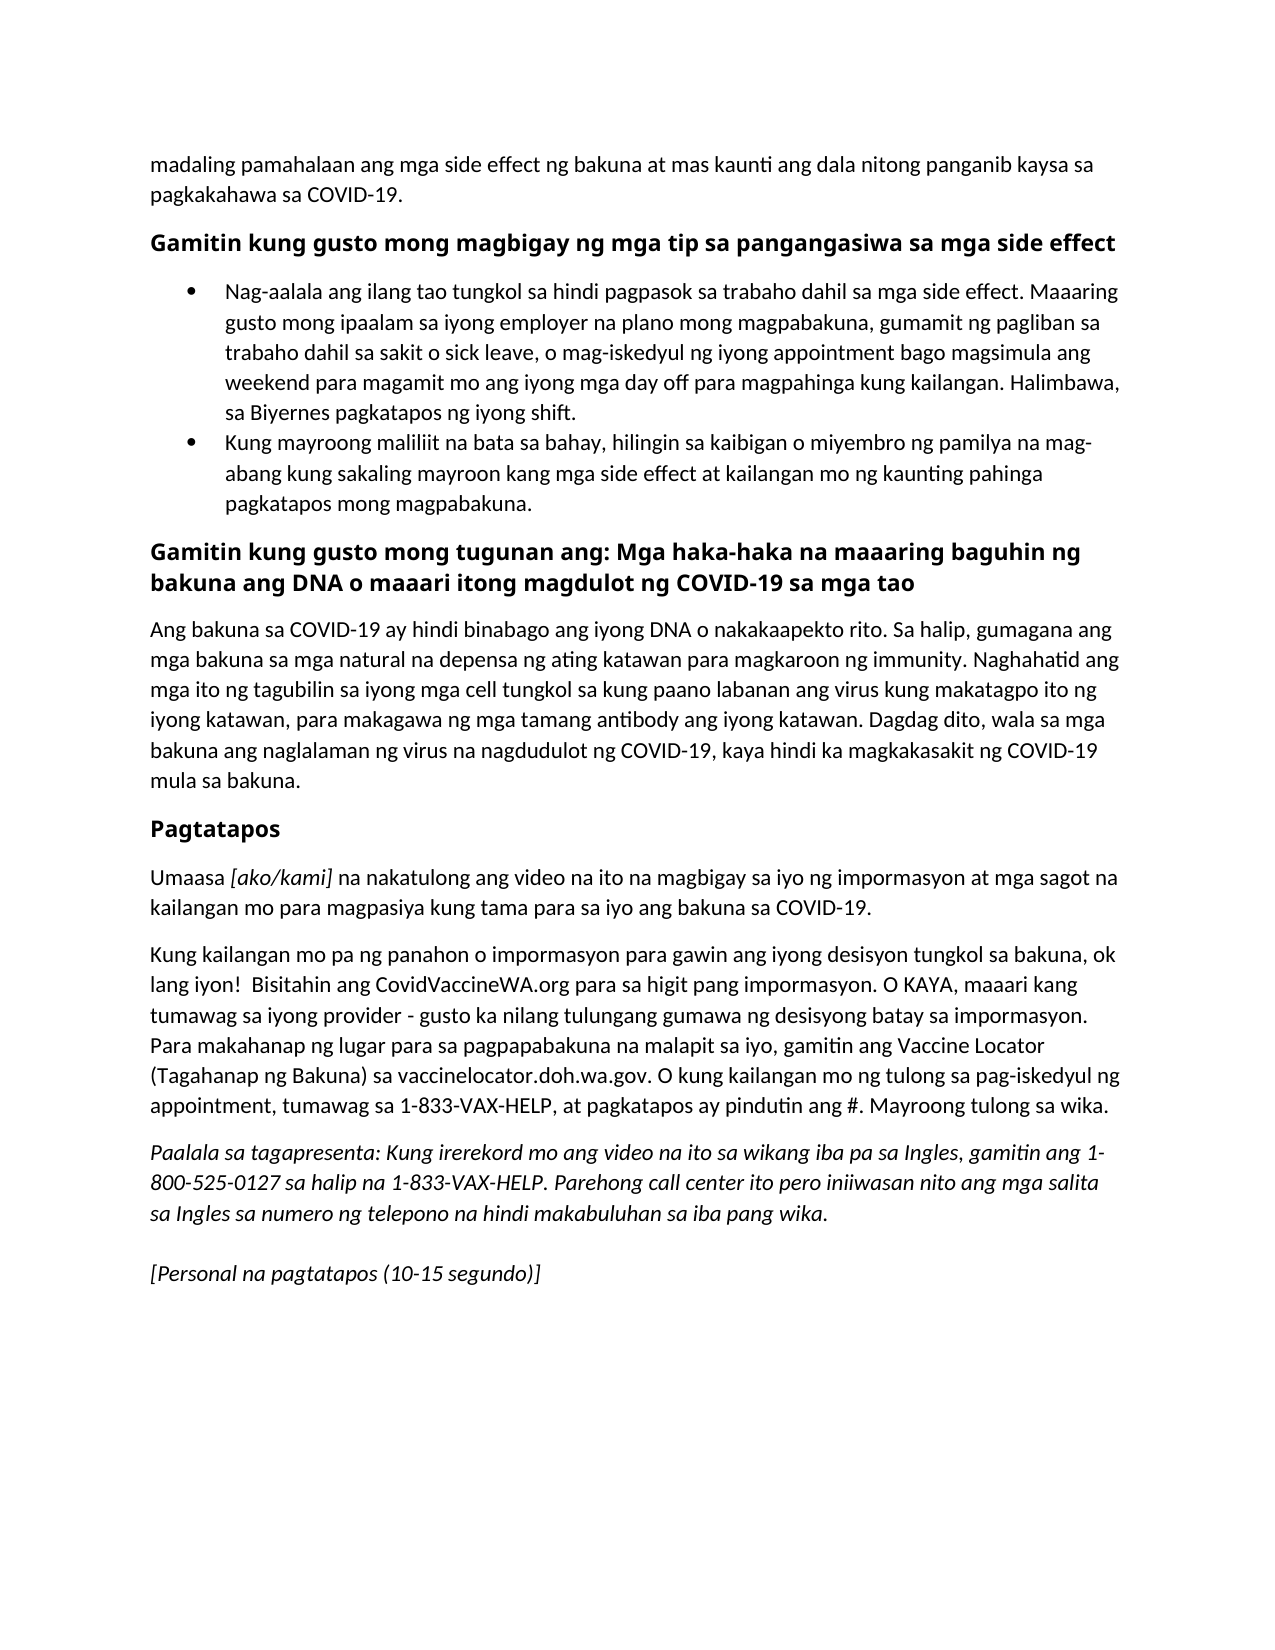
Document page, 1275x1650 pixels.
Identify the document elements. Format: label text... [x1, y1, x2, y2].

list Nag-aalala ang ilang tao tungkol sa hindi pagpasok sa trabaho dahil sa mga side effect. Maaaring gusto mong ipaalam sa iyong employer na plano mong magpabakuna, gumamit ng pagliban sa trabaho dahil sa sakit o sick leave, o mag-iskedyul ng iyong appointment bago magsimula ang weekend para magamit mo ang iyong mga day off para magpahinga kung kailangan. Halimbawa, sa Biyernes pagkatapos ng iyong shift. [187, 277, 1125, 426]
text Umaasa [ako/kami] na nakatulong ang video na ito na magbigay sa iyo ng impormasyon at mga sagot na kailangan mo para magpasiya kung tama para sa iyo ang bakuna sa COVID-19. [150, 863, 1125, 922]
text Kung kailangan mo pa ng panahon o impormasyon para gawin ang iyong desisyon tungkol sa bakuna, ok lang iyon! Bisitahin ang CovidVaccineWA.org para sa higit pang impormasyon. O KAYA, maaari kang tumawag sa iyong provider - gusto ka nilang tulungang gumawa ng desisyong batay sa impormasyon. Para makahanap ng lugar para sa pagpapabakuna na malapit sa iyo, gamitin ang Vaccine Locator (Tagahanap ng Bakuna) sa vaccinelocator.doh.wa.gov. O kung kailangan mo ng tulong sa pag-iskedyul ng appointment, tumawag sa 1-833-VAX-HELP, at pagkatapos ay pindutin ang #. Mayroong tulong sa wika. [150, 940, 1125, 1119]
list Kung mayroong maliliit na bata sa bahay, hilingin sa kaibigan o miyembro ng pamilya na mag-abang kung sakaling mayroon kang mga side effect at kailangan mo ng kaunting pahinga pagkatapos mong magpabakuna. [187, 428, 1125, 517]
text Gamitin kung gusto mong tugunan ang: Mga haka-haka na maaaring baguhin ng bakuna ang DNA o maaari itong magdulot ng COVID-19 sa mga tao [150, 536, 1125, 598]
text Gamitin kung gusto mong magbigay ng mga tip sa pangangasiwa sa mga side effect [150, 227, 1125, 258]
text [150, 150, 1125, 208]
text Ang bakuna sa COVID-19 ay hindi binabago ang iyong DNA o nakakaapekto rito. Sa halip, gumagana ang mga bakuna sa mga natural na depensa ng ating katawan para magkaroon ng immunity. Naghahatid ang mga ito ng tagubilin sa iyong mga cell tungkol sa kung paano labanan ang virus kung makatagpo ito ng iyong katawan, para makagawa ng mga tamang antibody ang iyong katawan. Dagdag dito, wala sa mga bakuna ang naglalaman ng virus na nagdudulot ng COVID-19, kaya hindi ka magkakasakit ng COVID-19 mula sa bakuna. [150, 615, 1125, 794]
list Paalala sa tagapresenta: Kung irerekord mo ang video na ito sa wikang iba pa sa Ingles, gamitin ang 1-800-525-0127 sa halip na 1-833-VAX-HELP. Parehong call center ito pero iniiwasan nito ang mga salita sa Ingles sa numero ng telepono na hindi makabuluhan sa iba pang wika. [150, 1138, 1125, 1227]
list [Personal na pagtatapos (10-15 segundo)] [150, 1259, 1125, 1287]
text Pagtatapos [150, 813, 1125, 844]
